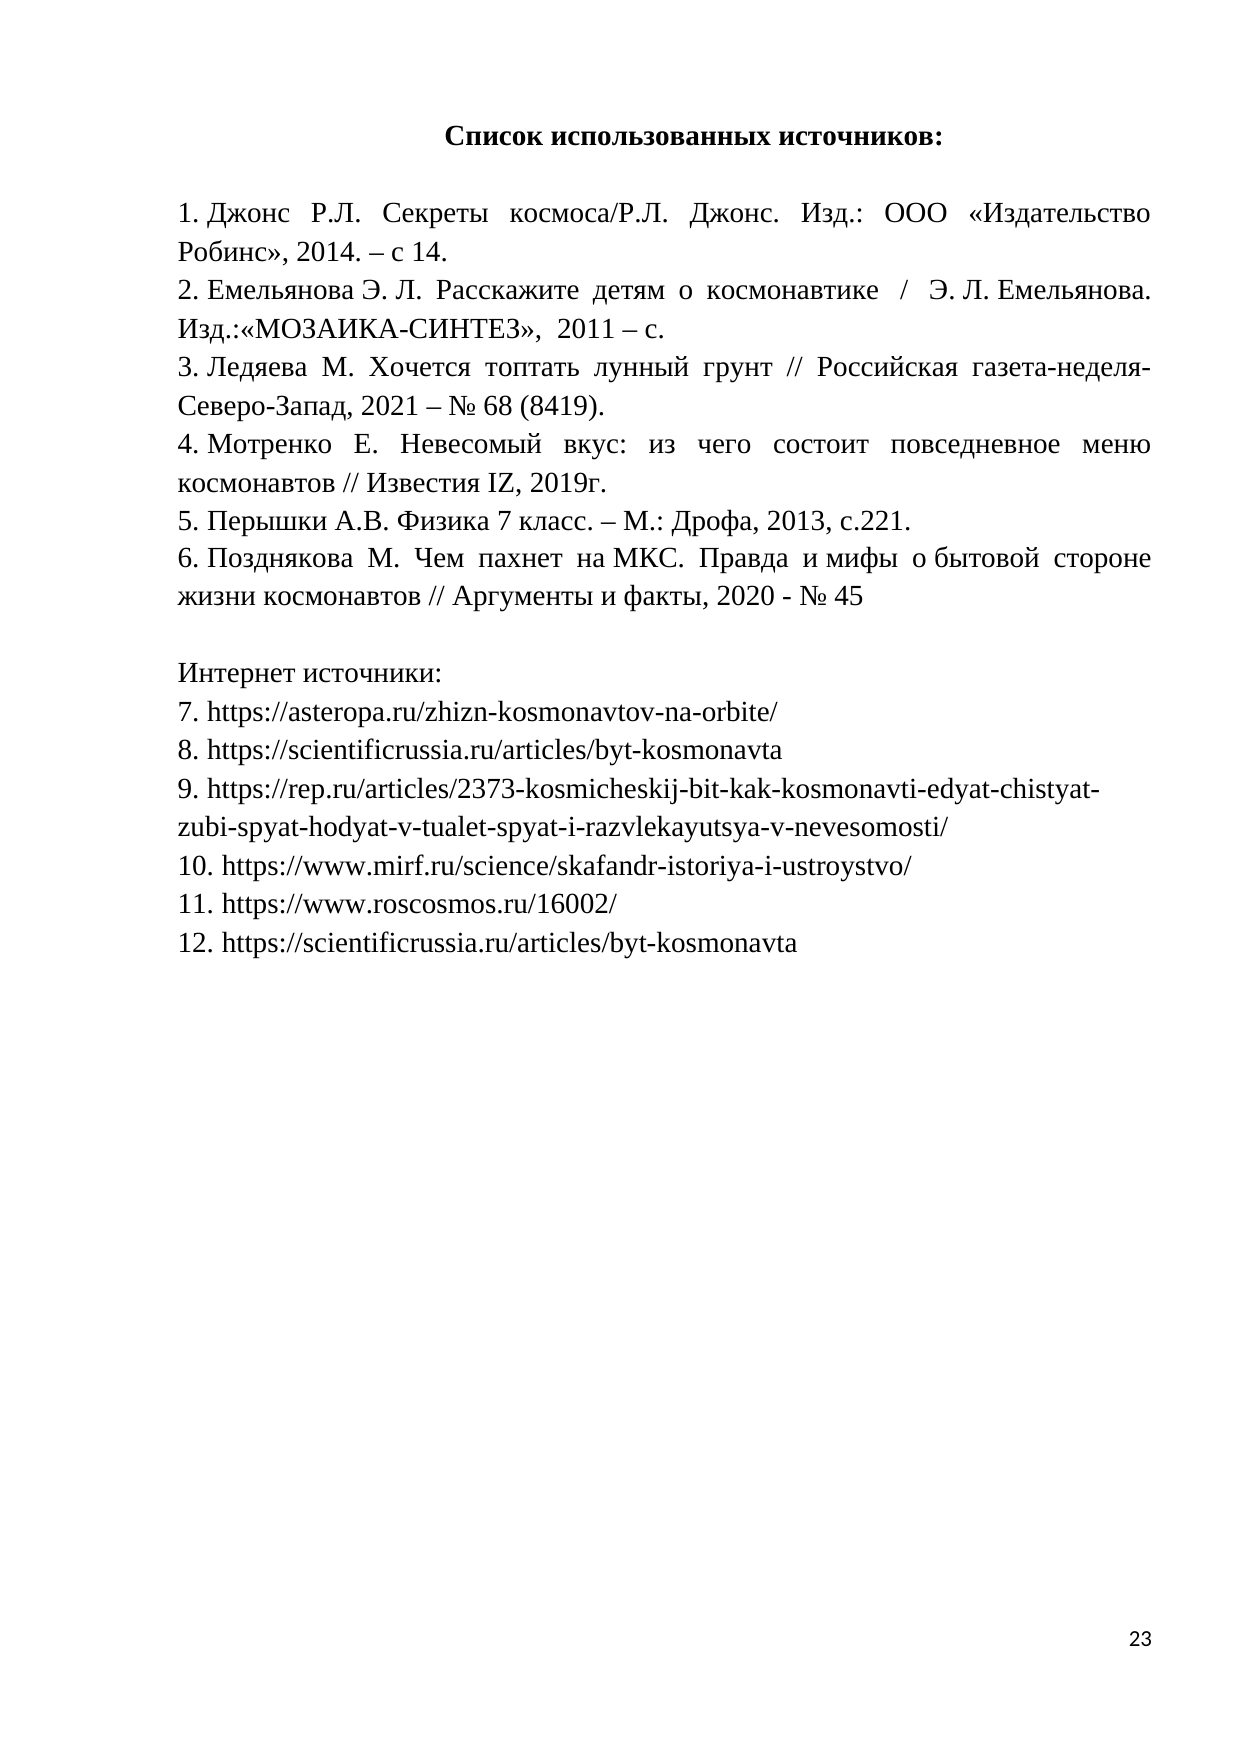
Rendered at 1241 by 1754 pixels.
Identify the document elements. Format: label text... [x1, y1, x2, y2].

list https://www.mirf.ru/science/skafandr-istoriya-i-ustroystvo/ [177, 848, 1152, 882]
list https://scientificrussia.ru/articles/byt-kosmonavta [177, 925, 1152, 959]
list Емельянова Э. Л. Расскажите детям о космонавтике / Э. Л. Емельянова. Изд.:«МОЗАИКА-СИНТЕЗ», 2011 – с. [177, 272, 1152, 344]
list https://rep.ru/articles/2373-kosmicheskij-bit-kak-kosmonavti-edyat-chistyat-zubi-spyat-hodyat-v-tualet-spyat-i-razvlekayutsya-v-nevesomosti/ [177, 771, 1152, 843]
list Интернет источники: [177, 655, 1152, 689]
list https://www.roscosmos.ru/16002/ [177, 887, 1152, 920]
list Джонс Р.Л. Секреты космоса/Р.Л. Джонс. Изд.: ООО «Издательство Робинс», 2014. – с 14. [177, 195, 1152, 267]
subtitle Мотренко Е. Невесомый вкус: из чего состоит повседневное меню космонавтов // Известия IZ, 2019г. [177, 426, 1152, 498]
text Список использованных источников: [177, 118, 1152, 152]
list https://asteropa.ru/zhizn-kosmonavtov-na-orbite/ [177, 694, 1152, 727]
list Позднякова М. Чем пахнет на МКС. Правда и мифы о бытовой стороне жизни космонавтов // Аргументы и факты, 2020 - № 45 [177, 540, 1152, 612]
list https://scientificrussia.ru/articles/byt-kosmonavta [177, 732, 1152, 766]
list Ледяева М. Хочется топтать лунный грунт // Российская газета-неделя- Северо-Запад, 2021 – № 68 (8419). [177, 349, 1152, 421]
list Перышки А.В. Физика 7 класс. – М.: Дрофа, 2013, с.221. [177, 503, 1152, 537]
